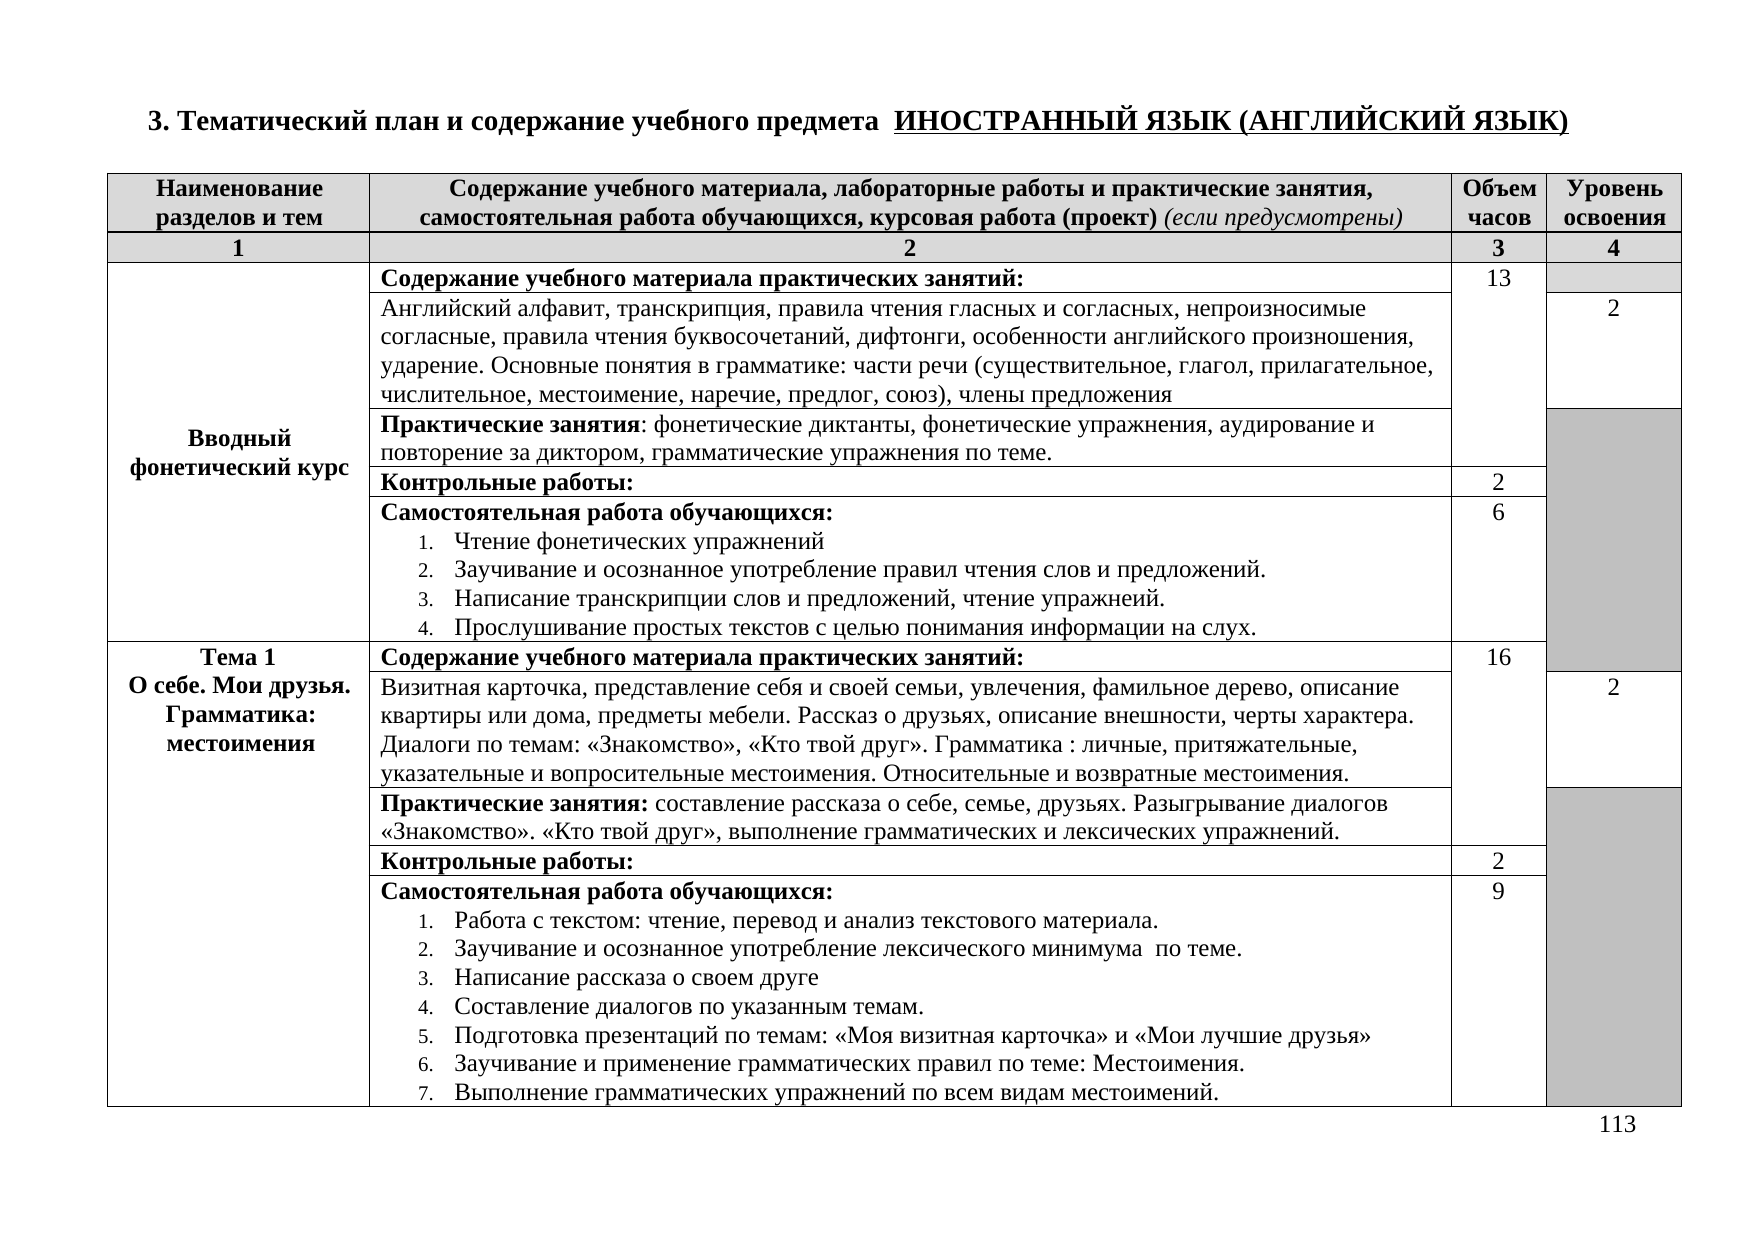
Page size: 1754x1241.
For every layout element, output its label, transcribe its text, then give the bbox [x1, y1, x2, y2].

table_cell [1547, 263, 1681, 292]
table_cell Содержание учебного материала практических занятий: [370, 642, 1451, 671]
table_cell Самостоятельная работа обучающихся: Чтение фонетических упражнений Заучивание и осознанное употребление правил чтения слов и предложений. Написание транскрипции слов и предложений, чтение упражнеий. Прослушивание простых текстов с целью понимания информации на слух. [370, 497, 1451, 641]
table_cell 2 [1547, 293, 1681, 408]
table_cell 2 [1452, 467, 1546, 496]
table_cell Самостоятельная работа обучающихся: Работа с текстом: чтение, перевод и анализ текстового материала. Заучивание и осознанное употребление лексического минимума по теме. Написание рассказа о своем друге Составление диалогов по указанным темам. Подготовка презентаций по темам: «Моя визитная карточка» и «Мои лучшие друзья» Заучивание и применение грамматических правил по теме: Местоимения. Выполнение грамматических упражнений по всем видам местоимений. [370, 876, 1451, 1106]
table_cell Контрольные работы: [370, 846, 1451, 875]
table_cell 1 [108, 233, 369, 262]
table_header Наименование разделов и тем [108, 174, 369, 231]
table_header Содержание учебного материала, лабораторные работы и практические занятия, самостоятельная работа обучающихся, курсовая работа (проект) (если предусмотрены) [370, 174, 1451, 231]
table_cell 16 [1452, 642, 1546, 845]
table_cell Вводный фонетический курс [108, 263, 369, 641]
table_cell 2 [1452, 846, 1546, 875]
table_cell 6 [1452, 497, 1546, 641]
table_cell Контрольные работы: [370, 467, 1451, 496]
table_cell Тема 1 О себе. Мои друзья. Грамматика: местоимения [108, 642, 369, 1106]
table_cell Практические занятия: фонетические диктанты, фонетические упражнения, аудирование и повторение за диктором, грамматические упражнения по теме. [370, 409, 1451, 466]
table_cell 3 [1452, 233, 1546, 262]
text 3. Тематический план и содержание учебного предмета ИНОСТРАННЫЙ ЯЗЫК (АНГЛИЙСКИЙ ЯЗЫК) [148, 103, 1636, 137]
table_cell 2 [370, 233, 1451, 262]
table_cell Английский алфавит, транскрипция, правила чтения гласных и согласных, непроизносимые согласные, правила чтения буквосочетаний, дифтонги, особенности английского произношения, ударение. Основные понятия в грамматике: части речи (существительное, глагол, прилагательное, числительное, местоимение, наречие, предлог, союз), члены предложения [370, 293, 1451, 408]
table_cell 4 [1547, 233, 1681, 262]
table_cell 13 [1452, 263, 1546, 466]
table_header Объем часов [1452, 174, 1546, 231]
table_header Уровень освоения [1547, 174, 1681, 231]
table_cell 9 [1452, 876, 1546, 1106]
table_cell [1547, 409, 1681, 671]
table_cell Практические занятия: составление рассказа о себе, семье, друзьях. Разыгрывание диалогов «Знакомство». «Кто твой друг», выполнение грамматических и лексических упражнений. [370, 788, 1451, 845]
table_cell [1547, 788, 1681, 1106]
table_cell Содержание учебного материала практических занятий: [370, 263, 1451, 292]
table_cell 2 [1547, 672, 1681, 787]
table_cell Визитная карточка, представление себя и своей семьи, увлечения, фамильное дерево, описание квартиры или дома, предметы мебели. Рассказ о друзьях, описание внешности, черты характера. Диалоги по темам: «Знакомство», «Кто твой друг». Грамматика : личные, притяжательные, указательные и вопросительные местоимения. Относительные и возвратные местоимения. [370, 672, 1451, 787]
